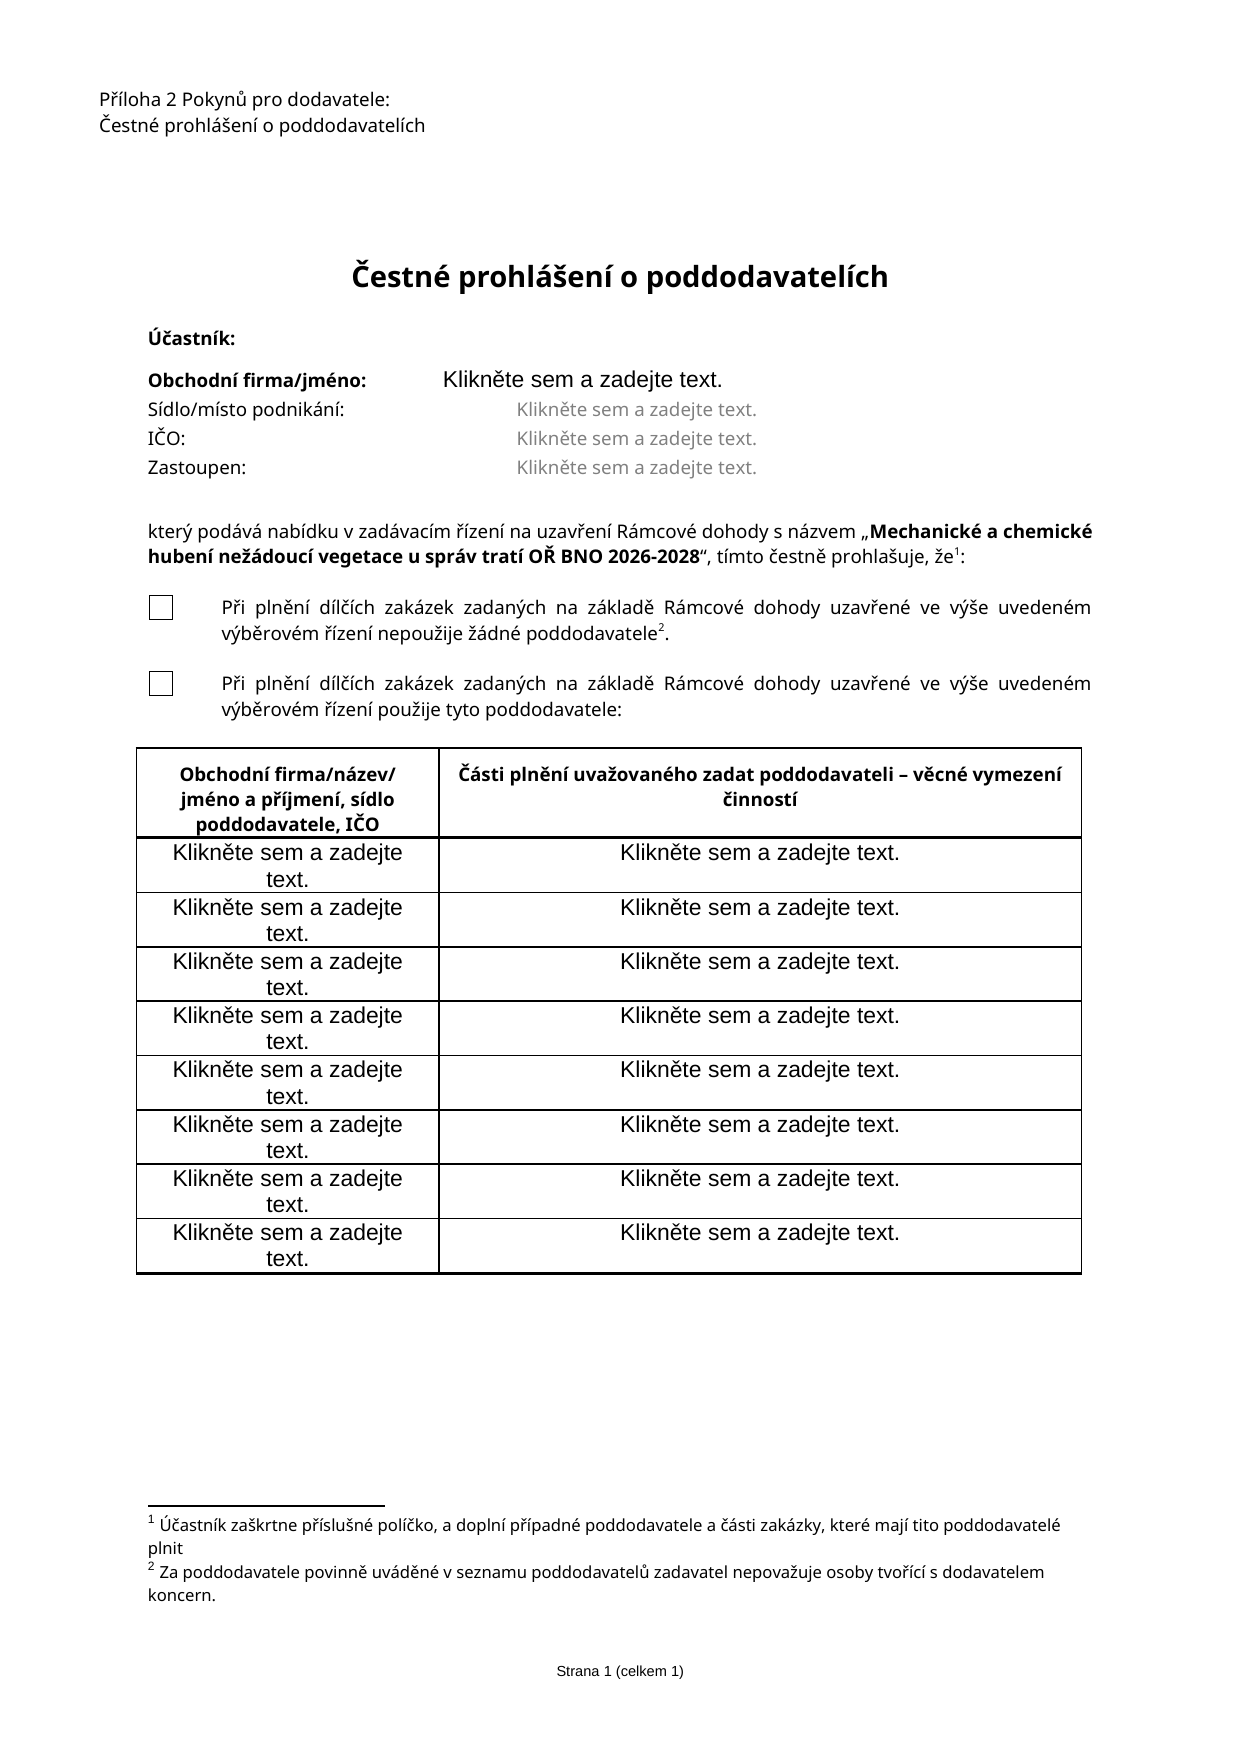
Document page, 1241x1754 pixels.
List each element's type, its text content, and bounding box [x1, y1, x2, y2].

text Při plnění dílčích zakázek zadaných na základě Rámcové dohody uzavřené ve výše uvedeném výběrovém řízení použije tyto poddodavatele: [148, 670, 1093, 721]
title Čestné prohlášení o poddodavatelích [148, 256, 1093, 296]
table_header Obchodní firma/název/ jméno a příjmení, sídlo poddodavatele, IČO [137, 749, 438, 836]
text Zastoupen: [148, 451, 1093, 480]
table_header Části plnění uvažovaného zadat poddodavateli – věcné vymezení činností [440, 749, 1081, 836]
text Účastník: [148, 321, 1093, 352]
text Při plnění dílčích zakázek zadaných na základě Rámcové dohody uzavřené ve výše uvedeném výběrovém řízení nepoužije žádné poddodavatele. [148, 594, 1093, 645]
text IČO: [148, 422, 1093, 451]
text který podává nabídku v zadávacím řízení na uzavření Rámcové dohody s názvem „Mechanické a chemické hubení nežádoucí vegetace u správ tratí OŘ BNO 2026-2028“, tímto čestně prohlašuje, že: [148, 518, 1093, 569]
text Obchodní firma/jméno: [148, 364, 1093, 393]
text Sídlo/místo podnikání: [148, 393, 1093, 422]
